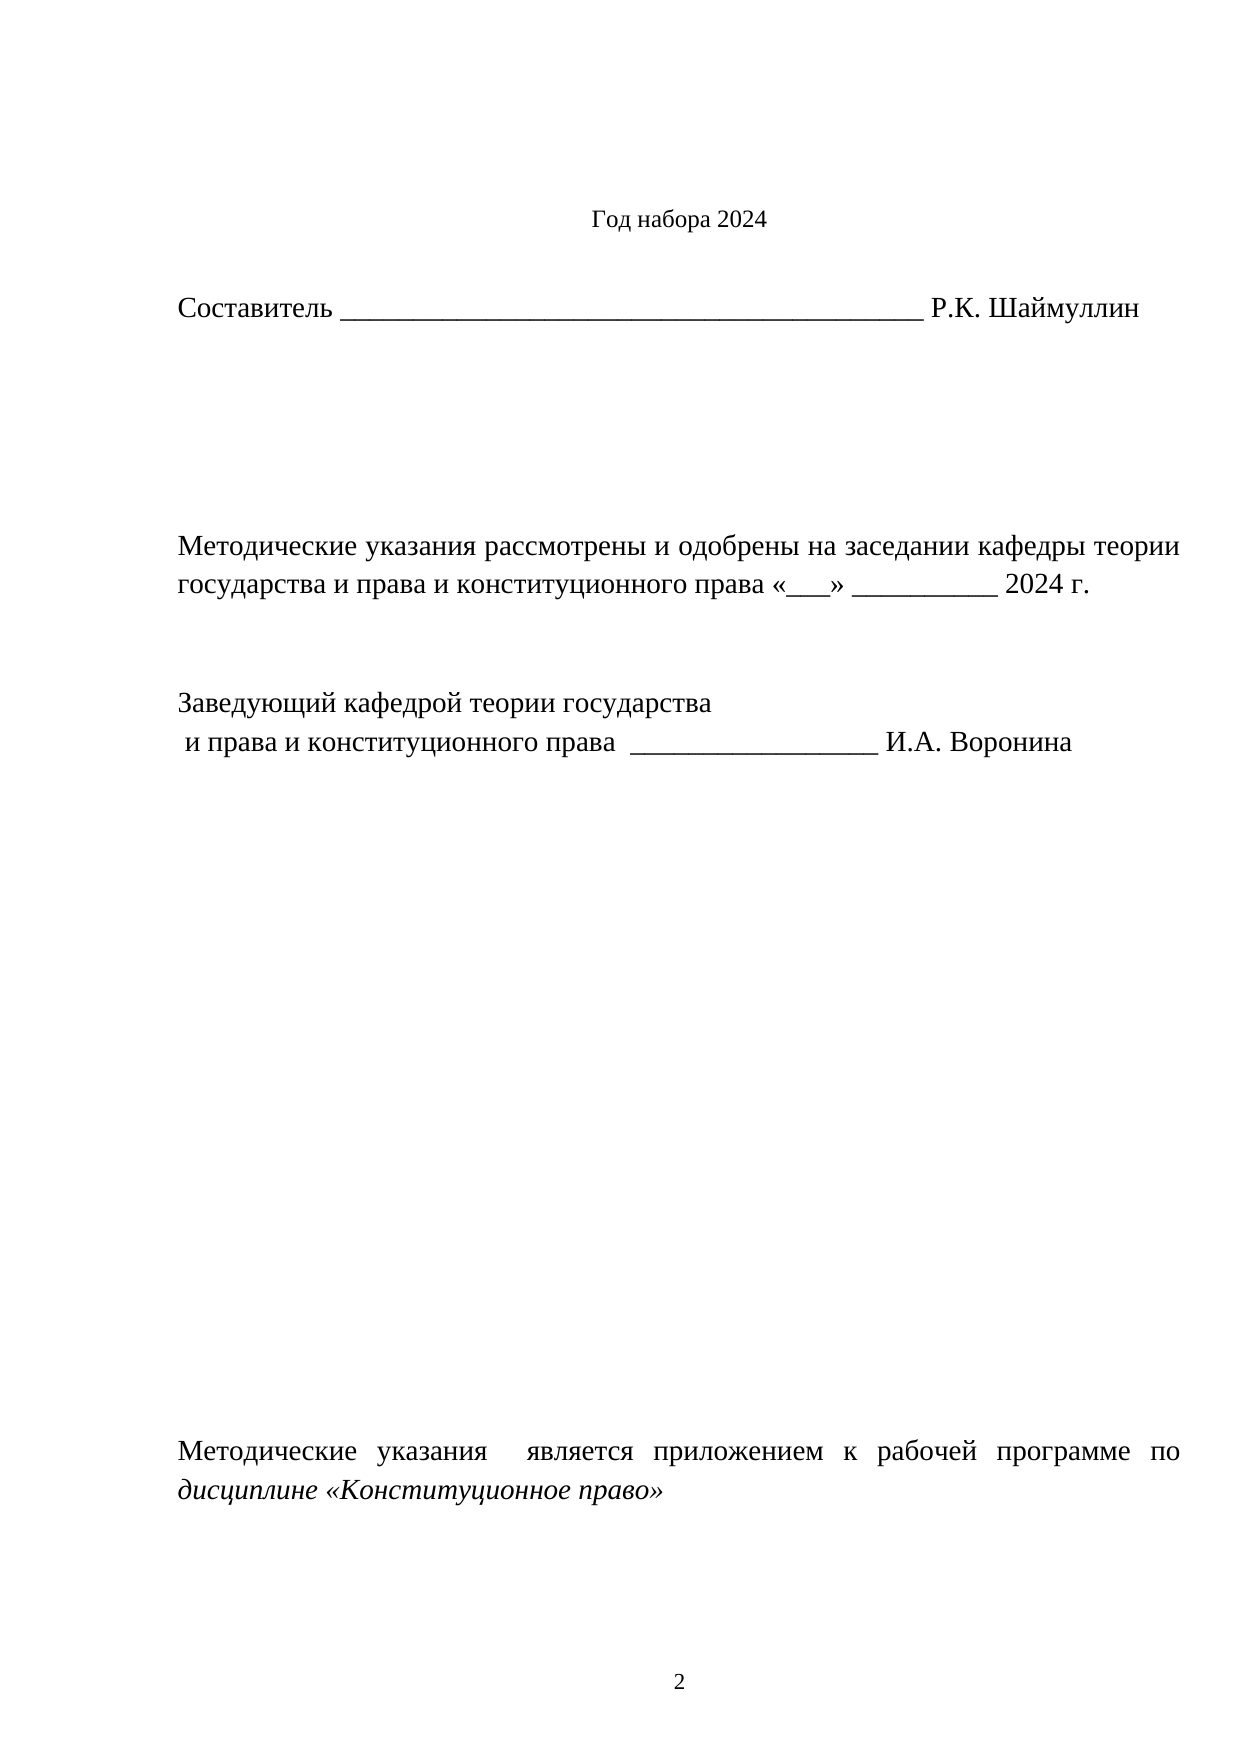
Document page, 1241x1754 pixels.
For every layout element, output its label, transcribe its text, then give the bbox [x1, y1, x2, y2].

text Составитель ________________________________________ Р.К. Шаймуллин [177, 291, 1181, 324]
text Год набора 2024 [177, 204, 1181, 233]
text и права и конституционного права _________________ И.А. Воронина [177, 724, 1181, 757]
text Заведующий кафедрой теории государства [177, 685, 1181, 719]
text Методические указания рассмотрены и одобрены на заседании кафедры теории государства и права и конституционного права «___» __________ 2024 г. [177, 528, 1181, 600]
text Методические указания является приложением к рабочей программе по дисциплине «Конституционное право» [177, 1433, 1181, 1505]
